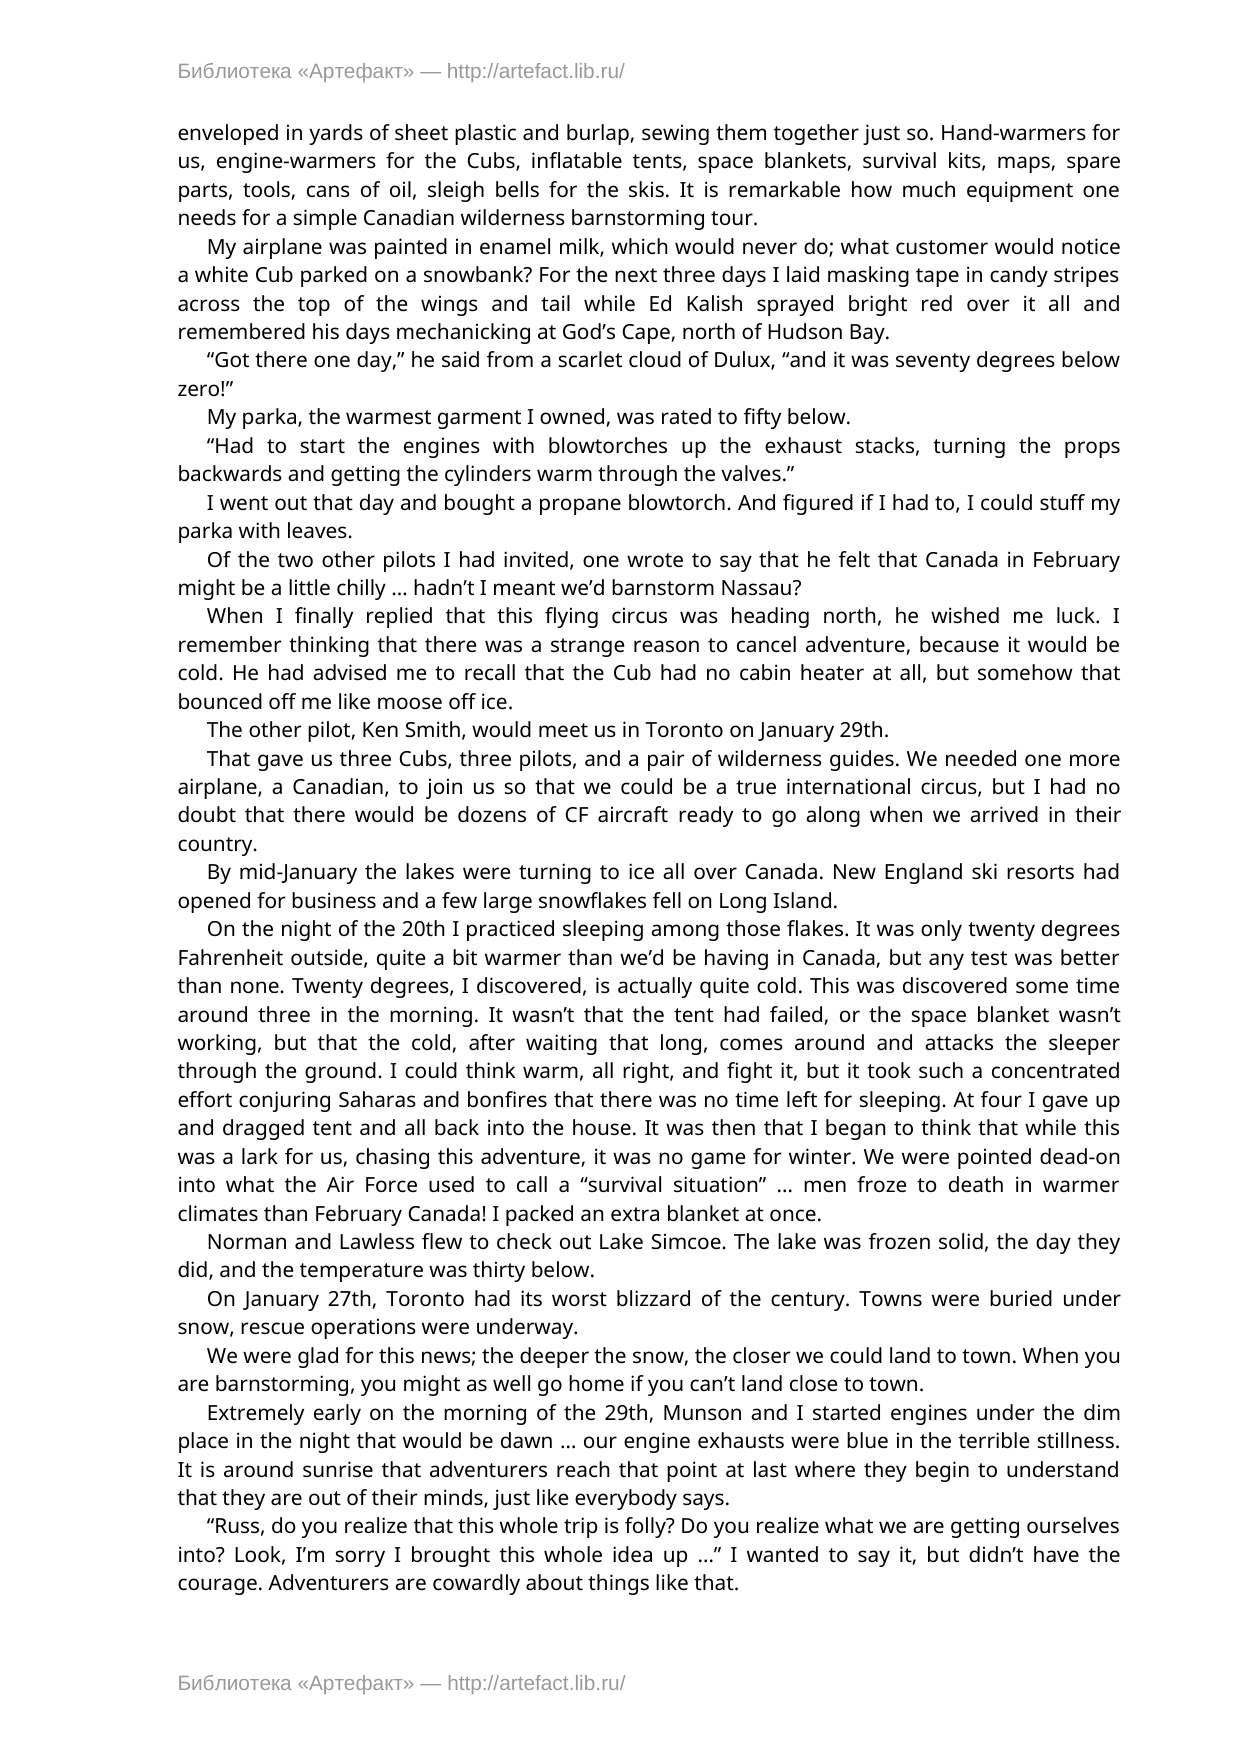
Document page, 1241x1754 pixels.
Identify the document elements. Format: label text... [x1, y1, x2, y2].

text “Had to start the engines with blowtorches up the exhaust stacks, turning the props backwards and getting the cylinders warm through the valves.” [177, 431, 1122, 488]
text On January 27th, Toronto had its worst blizzard of the century. Towns were buried under snow, rescue operations were underway. [177, 1284, 1122, 1341]
text “Got there one day,” he said from a scarlet cloud of Dulux, “and it was seventy degrees below zero!” [177, 346, 1122, 402]
text The other pilot, Ken Smith, would meet us in Toronto on January 29th. [177, 715, 1122, 744]
text That gave us three Cubs, three pilots, and a pair of wilderness guides. We needed one more airplane, a Canadian, to join us so that we could be a true international circus, but I had no doubt that there would be dozens of CF aircraft ready to go along when we arrived in their country. [177, 744, 1122, 857]
text I went out that day and bought a propane blowtorch. And figured if I had to, I could stuff my parka with leaves. [177, 488, 1122, 545]
text We were glad for this news; the deeper the snow, the closer we could land to town. When you are barnstorming, you might as well go home if you can’t land close to town. [177, 1341, 1122, 1398]
text On the night of the 20th I practiced sleeping among those flakes. It was only twenty degrees Fahrenheit outside, quite a bit warmer than we’d be having in Canada, but any test was better than none. Twenty degrees, I discovered, is actually quite cold. This was discovered some time around three in the morning. It wasn’t that the tent had failed, or the space blanket wasn’t working, but that the cold, after waiting that long, comes around and attacks the sleeper through the ground. I could think warm, all right, and fight it, but it took such a concentrated effort conjuring Saharas and bonfires that there was no time left for sleeping. At four I gave up and dragged tent and all back into the house. It was then that I began to think that while this was a lark for us, chasing this adventure, it was no game for winter. We were pointed dead-on into what the Air Force used to call a “survival situation” … men froze to death in warmer climates than February Canada! I packed an extra blanket at once. [177, 914, 1122, 1227]
text Of the two other pilots I had invited, one wrote to say that he felt that Canada in February might be a little chilly … hadn’t I meant we’d barnstorm Nassau? [177, 545, 1122, 602]
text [177, 118, 1122, 232]
text My airplane was painted in enamel milk, which would never do; what customer would notice a white Cub parked on a snowbank? For the next three days I laid masking tape in candy stripes across the top of the wings and tail while Ed Kalish sprayed bright red over it all and remembered his days mechanicking at God’s Cape, north of Hudson Bay. [177, 232, 1122, 346]
text “Russ, do you realize that this whole trip is folly? Do you realize what we are getting ourselves into? Look, I’m sorry I brought this whole idea up …” I wanted to say it, but didn’t have the courage. Adventurers are cowardly about things like that. [177, 1512, 1122, 1597]
text Norman and Lawless flew to check out Lake Simcoe. The lake was frozen solid, the day they did, and the temperature was thirty below. [177, 1227, 1122, 1284]
text My parka, the warmest garment I owned, was rated to fifty below. [177, 402, 1122, 431]
text By mid-January the lakes were turning to ice all over Canada. New England ski resorts had opened for business and a few large snowflakes fell on Long Island. [177, 857, 1122, 914]
text When I finally replied that this flying circus was heading north, he wished me luck. I remember thinking that there was a strange reason to cancel adventure, because it would be cold. He had advised me to recall that the Cub had no cabin heater at all, but somehow that bounced off me like moose off ice. [177, 602, 1122, 715]
text Extremely early on the morning of the 29th, Munson and I started engines under the dim place in the night that would be dawn … our engine exhausts were blue in the terrible stillness. It is around sunrise that adventurers reach that point at last where they begin to understand that they are out of their minds, just like everybody says. [177, 1398, 1122, 1512]
